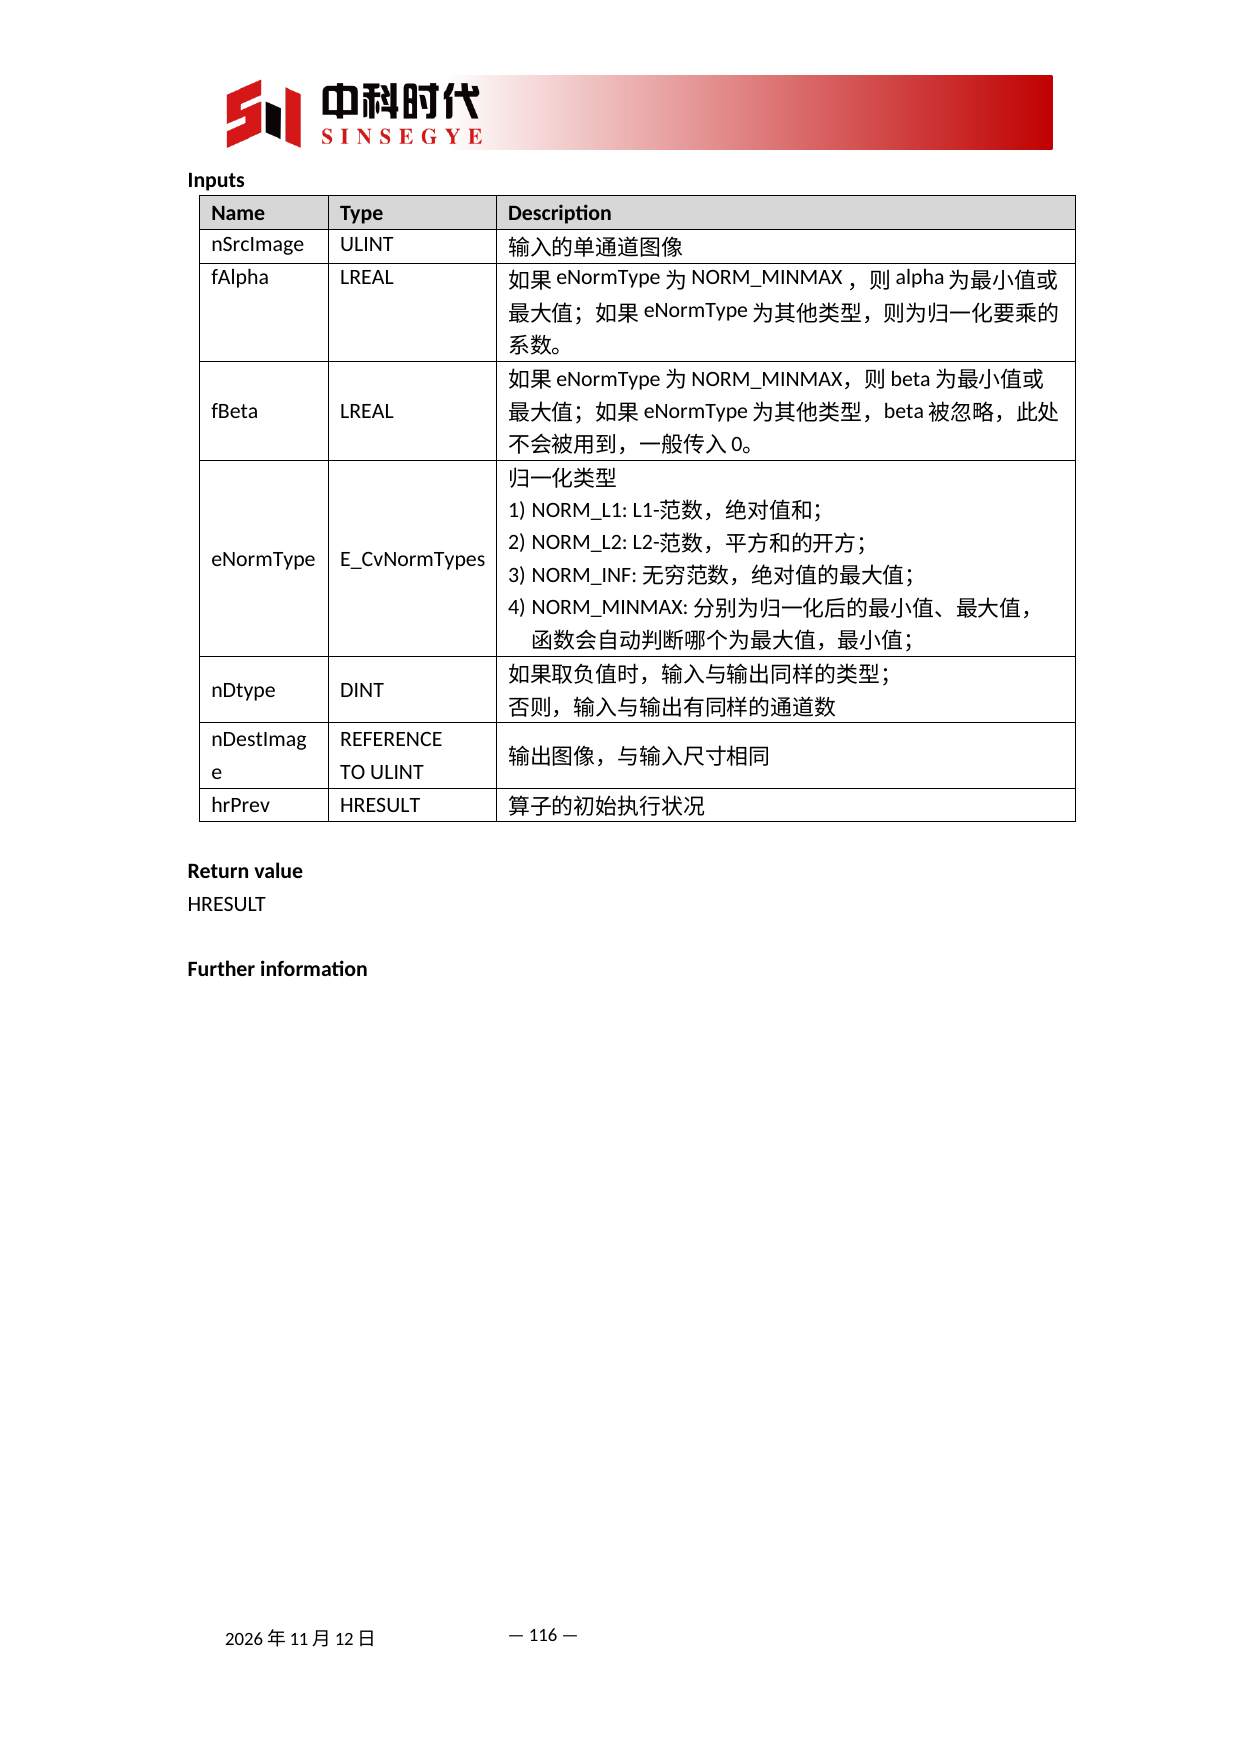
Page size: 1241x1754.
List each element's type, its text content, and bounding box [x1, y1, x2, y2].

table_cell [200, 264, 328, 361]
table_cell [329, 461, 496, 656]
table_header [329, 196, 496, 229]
text Inputs [187, 163, 1053, 195]
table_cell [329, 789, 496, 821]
text Return value [187, 855, 1053, 887]
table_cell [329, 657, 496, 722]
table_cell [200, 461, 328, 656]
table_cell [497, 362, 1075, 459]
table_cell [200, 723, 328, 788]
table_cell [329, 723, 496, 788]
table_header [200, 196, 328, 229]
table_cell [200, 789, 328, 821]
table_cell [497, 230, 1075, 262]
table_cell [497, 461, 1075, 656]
text HRESULT [187, 887, 1053, 920]
text Further information [187, 952, 1053, 985]
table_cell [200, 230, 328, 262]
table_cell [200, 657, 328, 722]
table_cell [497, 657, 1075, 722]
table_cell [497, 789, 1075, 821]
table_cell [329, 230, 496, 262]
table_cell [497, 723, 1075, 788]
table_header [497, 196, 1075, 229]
picture [225, 78, 483, 150]
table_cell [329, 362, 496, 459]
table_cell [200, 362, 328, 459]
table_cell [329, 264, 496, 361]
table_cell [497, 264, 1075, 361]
